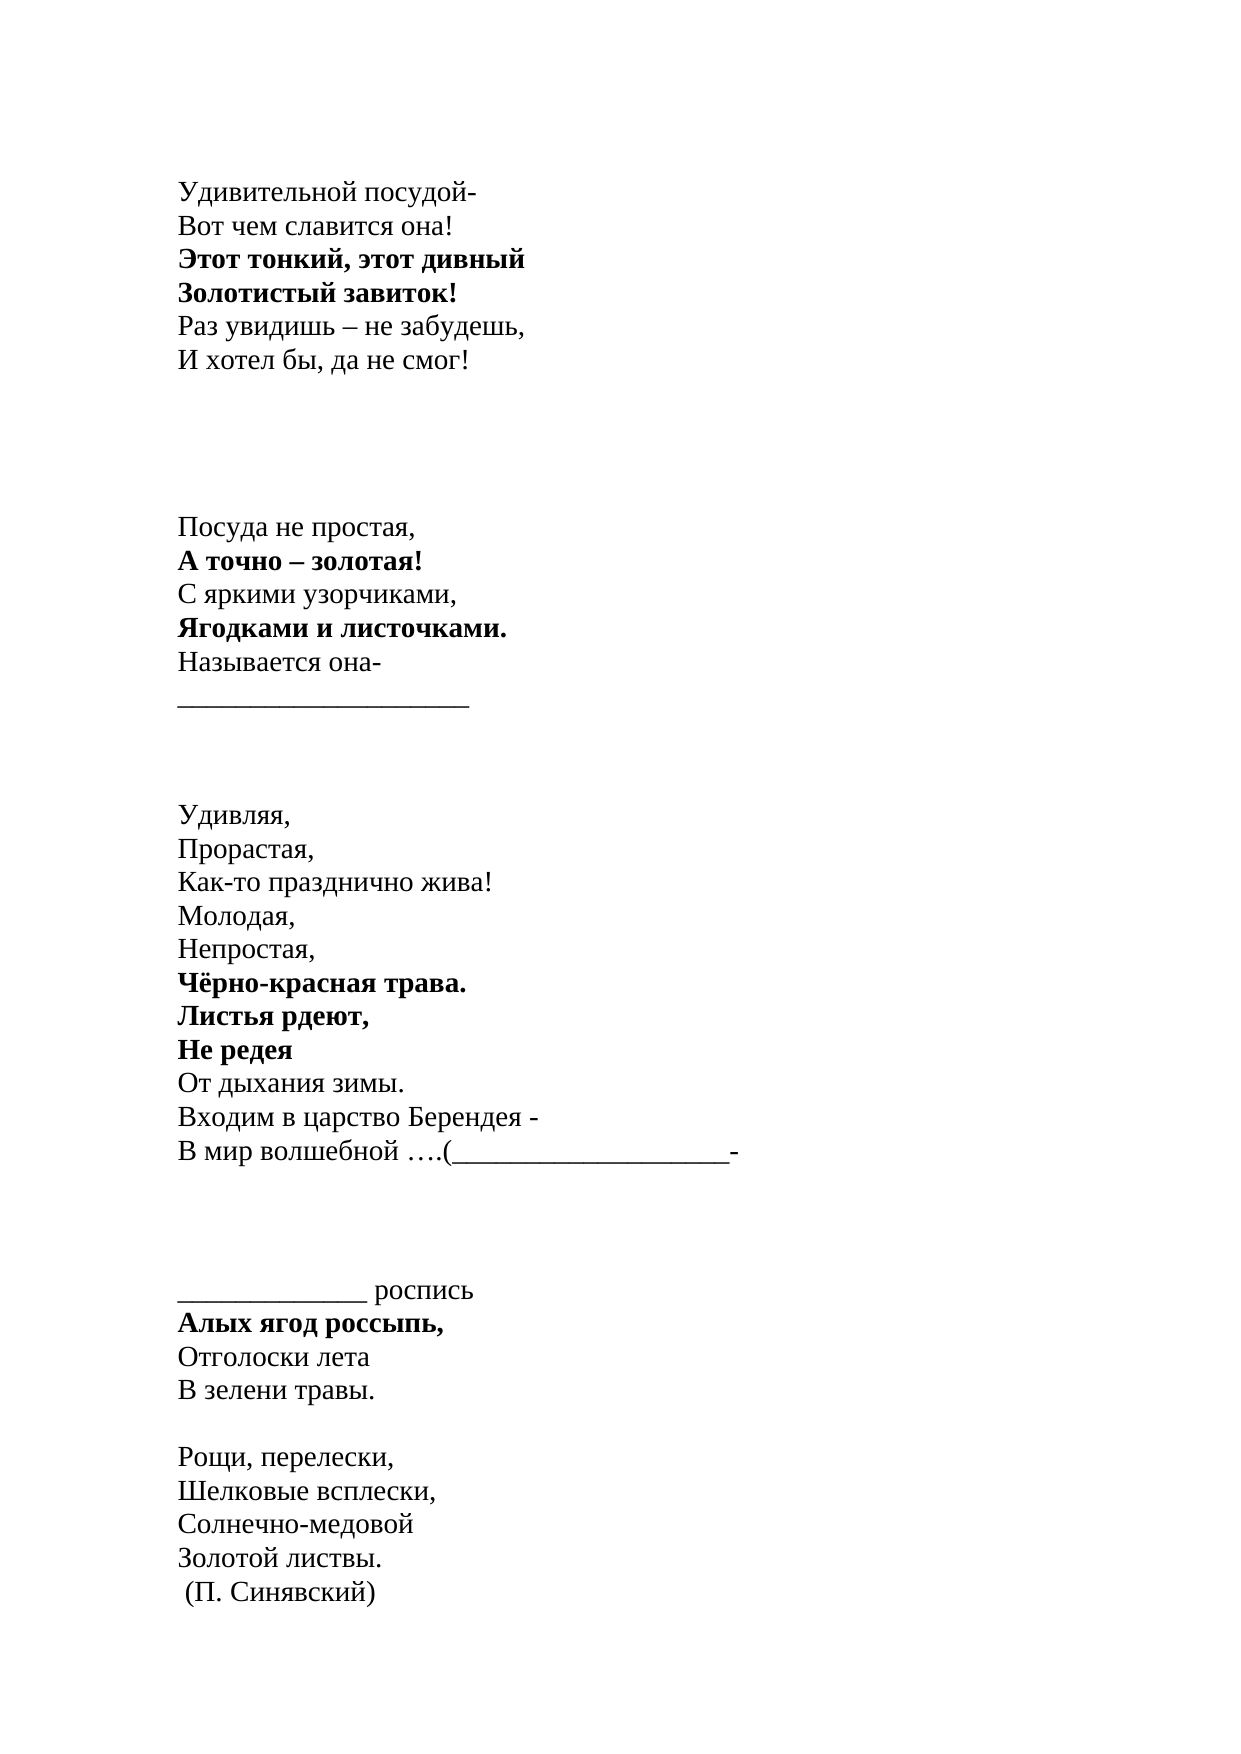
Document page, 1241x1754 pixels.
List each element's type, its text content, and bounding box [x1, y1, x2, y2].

text Удивляя, [177, 797, 1152, 831]
text _____________ роспись [177, 1272, 1152, 1305]
text (П. Синявский) [177, 1574, 1152, 1607]
text От дыхания зимы. [177, 1066, 1152, 1099]
text Как-то празднично жива! [177, 864, 1152, 898]
text Молодая, [177, 898, 1152, 931]
text Посуда не простая, А точно – золотая! С яркими узорчиками, Ягодками и листочками. Называется она- ____________________ [177, 509, 1152, 711]
text Удивительной посудой- [177, 174, 1152, 208]
text Золотой листвы. [177, 1540, 1152, 1574]
text Алых ягод россыпь, [177, 1305, 1152, 1339]
text И хотел бы, да не смог! [177, 342, 1152, 375]
text Этот тонкий, этот дивный [177, 241, 1152, 275]
text Листья рдеют, [177, 998, 1152, 1032]
text Рощи, перелески, [177, 1439, 1152, 1473]
text Золотистый завиток! [177, 275, 1152, 308]
text Отголоски лета [177, 1339, 1152, 1372]
text Раз увидишь – не забудешь, [177, 308, 1152, 342]
text Солнечно-медовой [177, 1507, 1152, 1540]
text Шелковые всплески, [177, 1473, 1152, 1507]
text В зелени травы. [177, 1372, 1152, 1406]
text Не редея [177, 1032, 1152, 1066]
text Непростая, [177, 931, 1152, 965]
text В мир волшебной ….(___________________- [177, 1133, 1152, 1166]
text Вот чем славится она! [177, 208, 1152, 241]
text Входим в царство Берендея - [177, 1099, 1152, 1133]
text Чёрно-красная трава. [177, 965, 1152, 998]
text Прорастая, [177, 831, 1152, 864]
